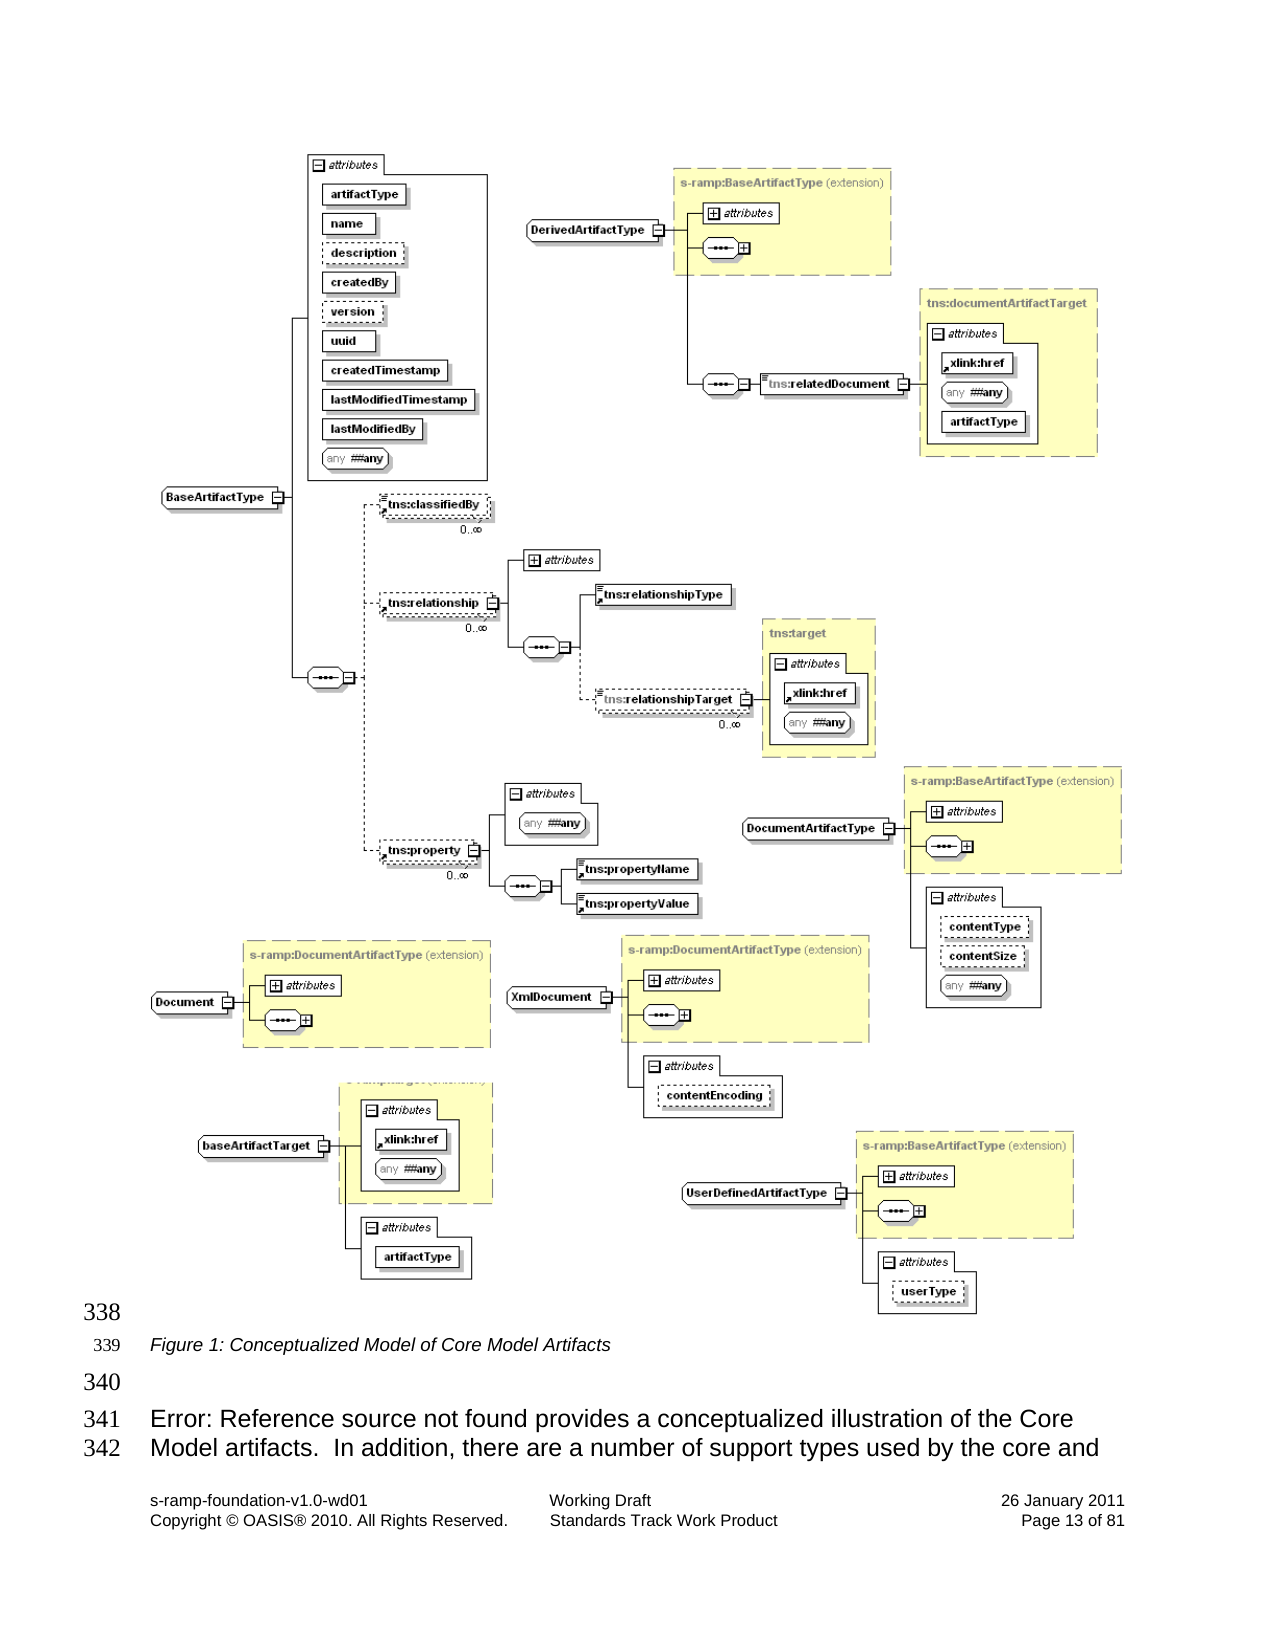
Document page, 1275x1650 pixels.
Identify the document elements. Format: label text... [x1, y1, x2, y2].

text Figure 1: Conceptualized Model of Core Model Artifacts [150, 1333, 1125, 1355]
picture [150, 150, 1125, 1321]
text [150, 1404, 1125, 1462]
